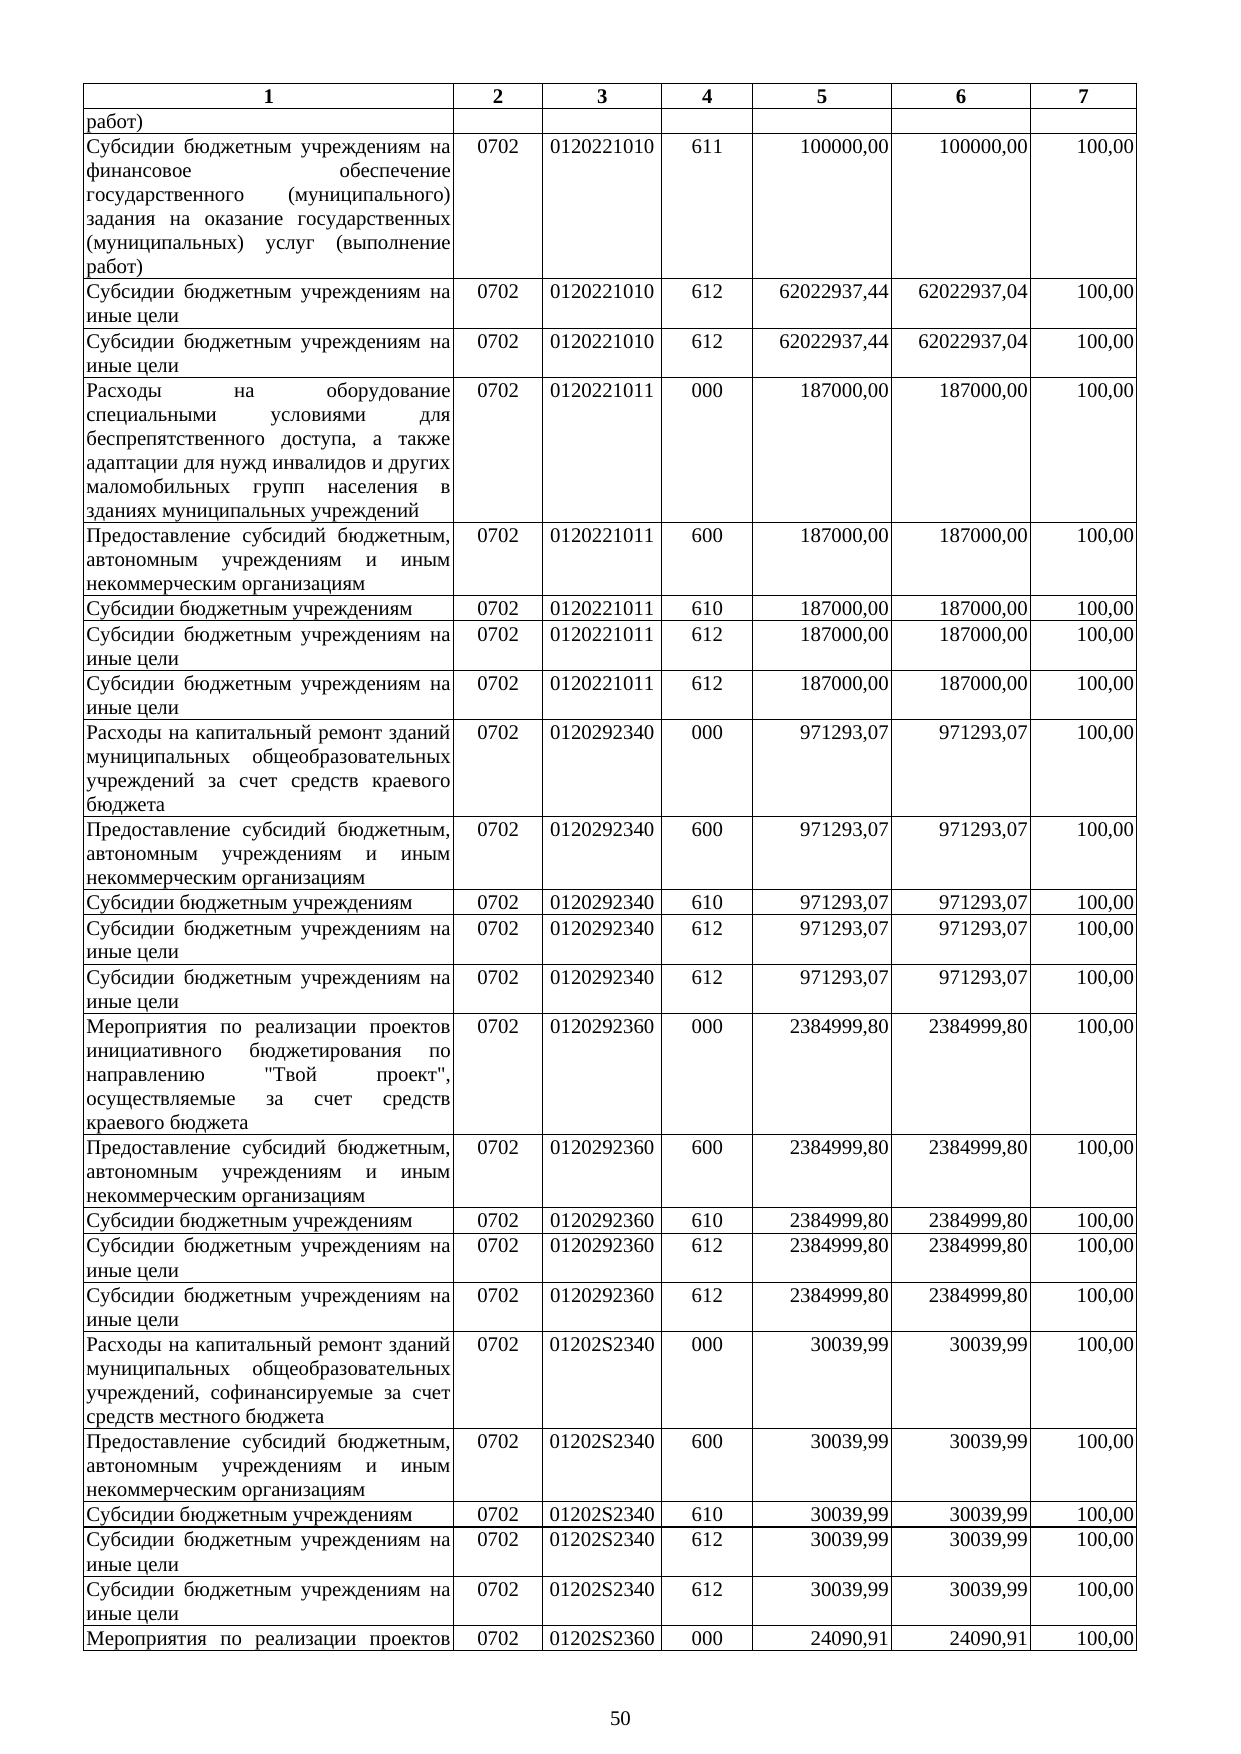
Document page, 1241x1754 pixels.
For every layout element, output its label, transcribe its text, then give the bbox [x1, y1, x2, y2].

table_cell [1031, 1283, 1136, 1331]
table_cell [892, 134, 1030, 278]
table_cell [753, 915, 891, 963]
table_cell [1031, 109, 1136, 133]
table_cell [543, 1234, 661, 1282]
table_header 7 [1031, 84, 1136, 108]
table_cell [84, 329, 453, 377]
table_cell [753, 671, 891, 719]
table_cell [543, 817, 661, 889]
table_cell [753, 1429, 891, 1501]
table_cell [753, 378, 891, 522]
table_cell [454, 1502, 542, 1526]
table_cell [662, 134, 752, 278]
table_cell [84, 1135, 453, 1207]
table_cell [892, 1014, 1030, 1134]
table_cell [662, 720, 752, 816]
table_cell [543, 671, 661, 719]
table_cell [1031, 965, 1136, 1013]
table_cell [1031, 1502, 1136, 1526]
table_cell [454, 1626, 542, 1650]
table_header 6 [892, 84, 1030, 108]
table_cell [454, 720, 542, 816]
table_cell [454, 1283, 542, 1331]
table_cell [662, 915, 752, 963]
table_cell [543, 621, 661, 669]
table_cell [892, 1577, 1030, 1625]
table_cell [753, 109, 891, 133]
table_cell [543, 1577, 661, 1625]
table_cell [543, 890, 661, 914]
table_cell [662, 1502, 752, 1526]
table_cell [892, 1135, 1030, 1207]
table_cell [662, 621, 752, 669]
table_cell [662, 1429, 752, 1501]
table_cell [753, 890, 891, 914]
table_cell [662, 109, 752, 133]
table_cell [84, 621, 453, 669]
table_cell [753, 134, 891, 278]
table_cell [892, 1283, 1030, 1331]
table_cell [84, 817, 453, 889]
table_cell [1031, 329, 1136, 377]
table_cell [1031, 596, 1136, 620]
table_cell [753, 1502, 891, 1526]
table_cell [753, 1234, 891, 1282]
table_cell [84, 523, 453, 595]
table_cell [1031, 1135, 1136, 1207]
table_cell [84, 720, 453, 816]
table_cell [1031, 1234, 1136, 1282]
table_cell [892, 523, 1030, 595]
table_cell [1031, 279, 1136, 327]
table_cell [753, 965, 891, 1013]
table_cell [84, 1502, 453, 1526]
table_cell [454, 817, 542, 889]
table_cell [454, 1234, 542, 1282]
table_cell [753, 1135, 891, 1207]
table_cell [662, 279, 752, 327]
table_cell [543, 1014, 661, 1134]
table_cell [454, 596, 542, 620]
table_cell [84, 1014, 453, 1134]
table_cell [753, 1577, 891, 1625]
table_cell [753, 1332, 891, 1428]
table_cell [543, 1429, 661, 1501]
table_header 4 [662, 84, 752, 108]
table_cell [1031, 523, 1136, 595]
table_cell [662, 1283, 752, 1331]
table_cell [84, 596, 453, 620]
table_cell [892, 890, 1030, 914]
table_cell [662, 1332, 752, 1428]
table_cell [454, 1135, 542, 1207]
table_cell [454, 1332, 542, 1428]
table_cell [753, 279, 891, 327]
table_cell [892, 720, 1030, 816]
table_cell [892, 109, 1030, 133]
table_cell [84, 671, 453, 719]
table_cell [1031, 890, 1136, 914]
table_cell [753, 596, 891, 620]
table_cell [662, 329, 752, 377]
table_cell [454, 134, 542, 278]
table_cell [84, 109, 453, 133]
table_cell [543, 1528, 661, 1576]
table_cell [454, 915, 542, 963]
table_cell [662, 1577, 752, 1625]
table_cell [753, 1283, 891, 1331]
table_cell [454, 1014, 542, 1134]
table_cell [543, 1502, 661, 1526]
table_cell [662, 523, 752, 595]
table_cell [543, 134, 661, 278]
table_header 5 [753, 84, 891, 108]
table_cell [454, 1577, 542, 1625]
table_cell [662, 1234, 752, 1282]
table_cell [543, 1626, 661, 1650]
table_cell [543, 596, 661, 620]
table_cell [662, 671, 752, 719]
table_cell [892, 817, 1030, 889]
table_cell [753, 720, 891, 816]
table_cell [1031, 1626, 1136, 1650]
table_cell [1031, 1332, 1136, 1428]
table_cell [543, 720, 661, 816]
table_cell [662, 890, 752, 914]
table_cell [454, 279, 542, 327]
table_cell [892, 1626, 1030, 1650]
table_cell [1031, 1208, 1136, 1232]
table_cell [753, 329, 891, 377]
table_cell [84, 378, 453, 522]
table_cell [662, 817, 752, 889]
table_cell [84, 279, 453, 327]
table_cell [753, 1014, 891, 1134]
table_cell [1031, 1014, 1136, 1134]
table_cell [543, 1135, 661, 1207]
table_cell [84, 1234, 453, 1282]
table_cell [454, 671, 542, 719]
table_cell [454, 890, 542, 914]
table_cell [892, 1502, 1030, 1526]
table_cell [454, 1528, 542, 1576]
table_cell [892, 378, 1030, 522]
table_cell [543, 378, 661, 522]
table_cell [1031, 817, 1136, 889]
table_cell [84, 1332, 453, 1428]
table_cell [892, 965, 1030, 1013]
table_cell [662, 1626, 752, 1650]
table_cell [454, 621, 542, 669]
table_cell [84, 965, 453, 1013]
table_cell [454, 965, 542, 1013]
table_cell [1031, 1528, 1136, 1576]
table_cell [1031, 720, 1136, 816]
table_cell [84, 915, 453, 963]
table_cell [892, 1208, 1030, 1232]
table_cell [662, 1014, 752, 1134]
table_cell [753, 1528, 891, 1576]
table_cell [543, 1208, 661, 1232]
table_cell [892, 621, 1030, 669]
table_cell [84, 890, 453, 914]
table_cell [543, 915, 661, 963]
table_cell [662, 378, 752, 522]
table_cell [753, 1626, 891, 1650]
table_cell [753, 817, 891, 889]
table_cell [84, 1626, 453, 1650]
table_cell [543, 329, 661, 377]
table_header 2 [454, 84, 542, 108]
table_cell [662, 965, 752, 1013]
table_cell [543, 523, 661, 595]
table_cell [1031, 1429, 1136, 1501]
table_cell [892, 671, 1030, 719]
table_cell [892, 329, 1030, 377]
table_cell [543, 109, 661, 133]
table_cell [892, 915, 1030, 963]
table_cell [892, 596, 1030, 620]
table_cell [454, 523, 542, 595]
table_header 3 [543, 84, 661, 108]
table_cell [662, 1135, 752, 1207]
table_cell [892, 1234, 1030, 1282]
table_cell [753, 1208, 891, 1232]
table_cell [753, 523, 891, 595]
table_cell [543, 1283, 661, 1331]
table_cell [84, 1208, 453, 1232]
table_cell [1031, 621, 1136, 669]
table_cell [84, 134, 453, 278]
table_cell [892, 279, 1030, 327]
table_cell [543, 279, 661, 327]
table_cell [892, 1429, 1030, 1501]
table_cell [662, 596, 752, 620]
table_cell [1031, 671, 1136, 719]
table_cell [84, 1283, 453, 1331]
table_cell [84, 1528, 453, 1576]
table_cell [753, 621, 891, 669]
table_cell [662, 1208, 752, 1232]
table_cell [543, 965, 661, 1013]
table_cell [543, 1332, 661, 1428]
table_header 1 [84, 84, 453, 108]
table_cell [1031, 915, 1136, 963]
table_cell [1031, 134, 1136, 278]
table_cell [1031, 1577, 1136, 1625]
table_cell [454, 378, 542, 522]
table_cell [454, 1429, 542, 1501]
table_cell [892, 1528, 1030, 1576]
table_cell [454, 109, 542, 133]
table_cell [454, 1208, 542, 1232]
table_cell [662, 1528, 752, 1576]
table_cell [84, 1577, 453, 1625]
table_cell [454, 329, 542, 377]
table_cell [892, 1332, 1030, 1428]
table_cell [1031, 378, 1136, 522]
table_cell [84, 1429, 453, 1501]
